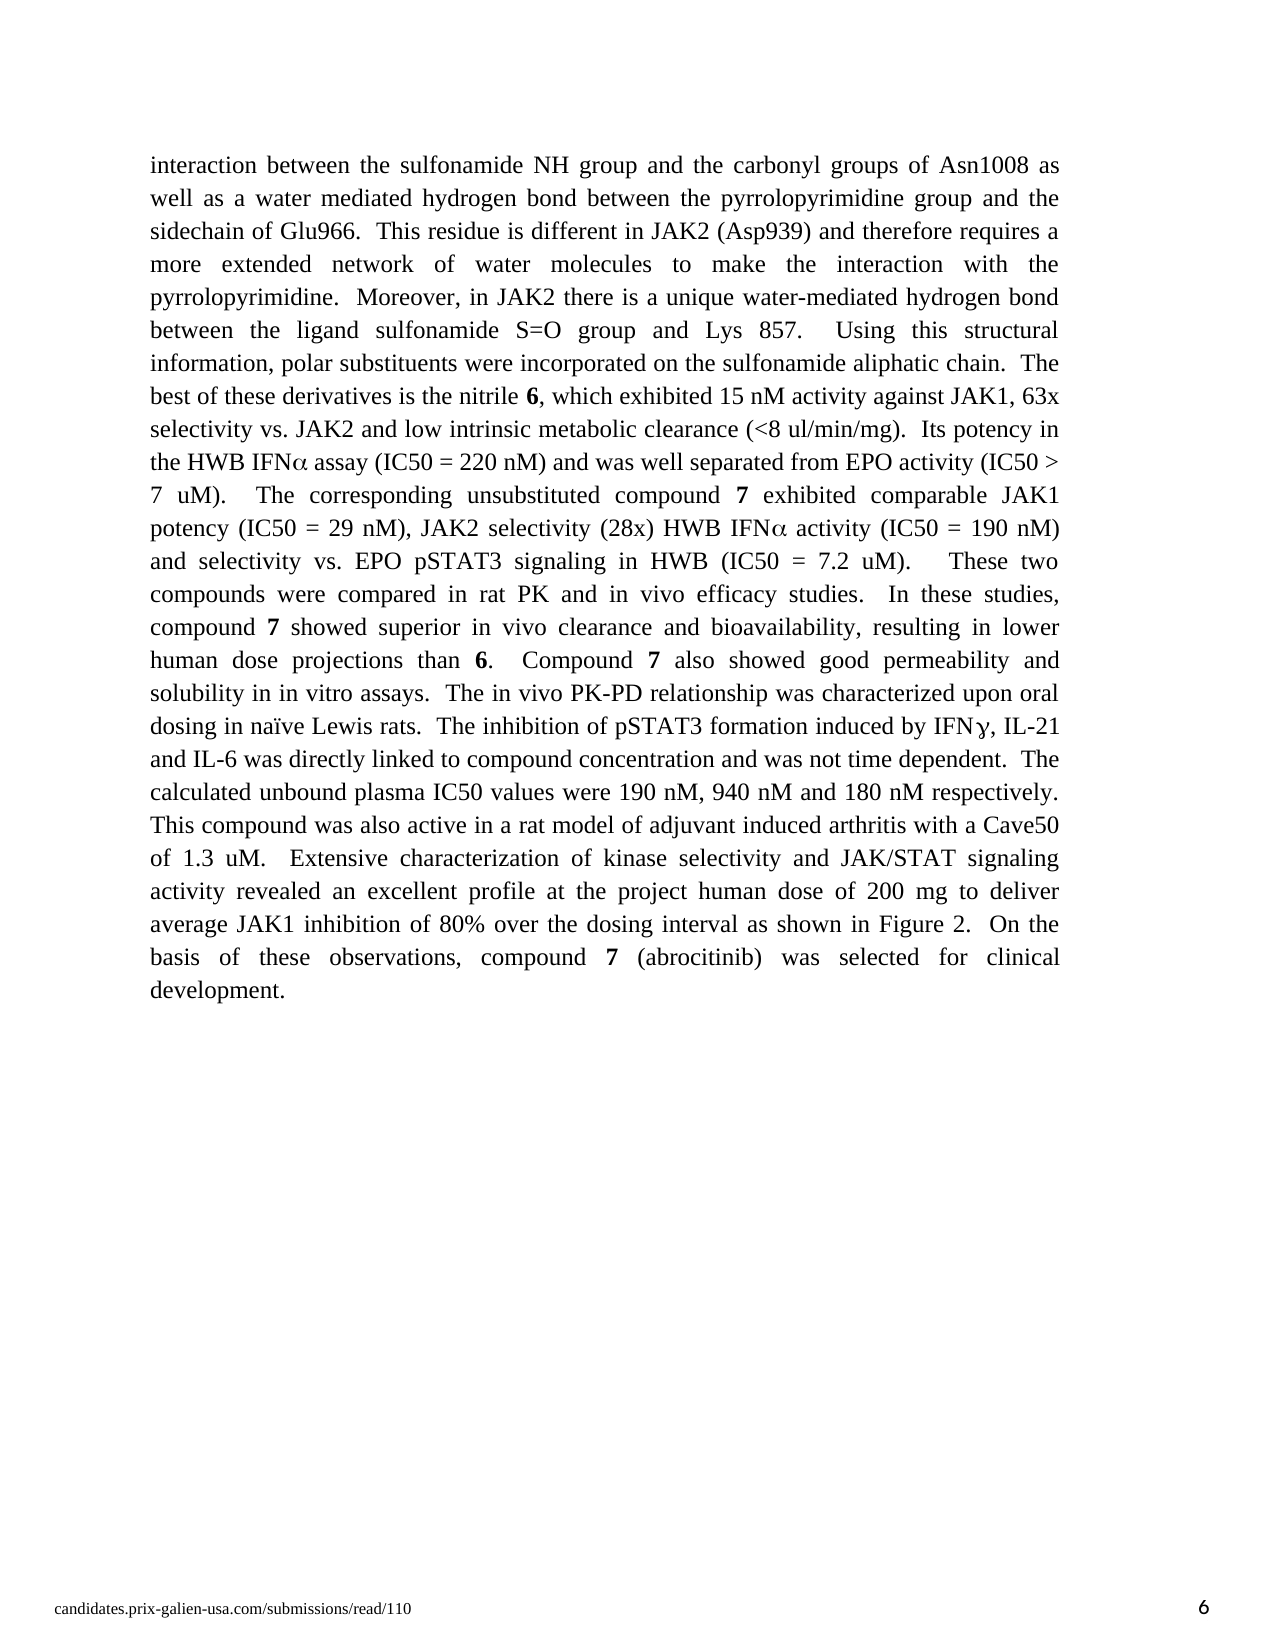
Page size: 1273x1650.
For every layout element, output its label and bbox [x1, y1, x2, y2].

subtitle [150, 150, 1060, 1004]
